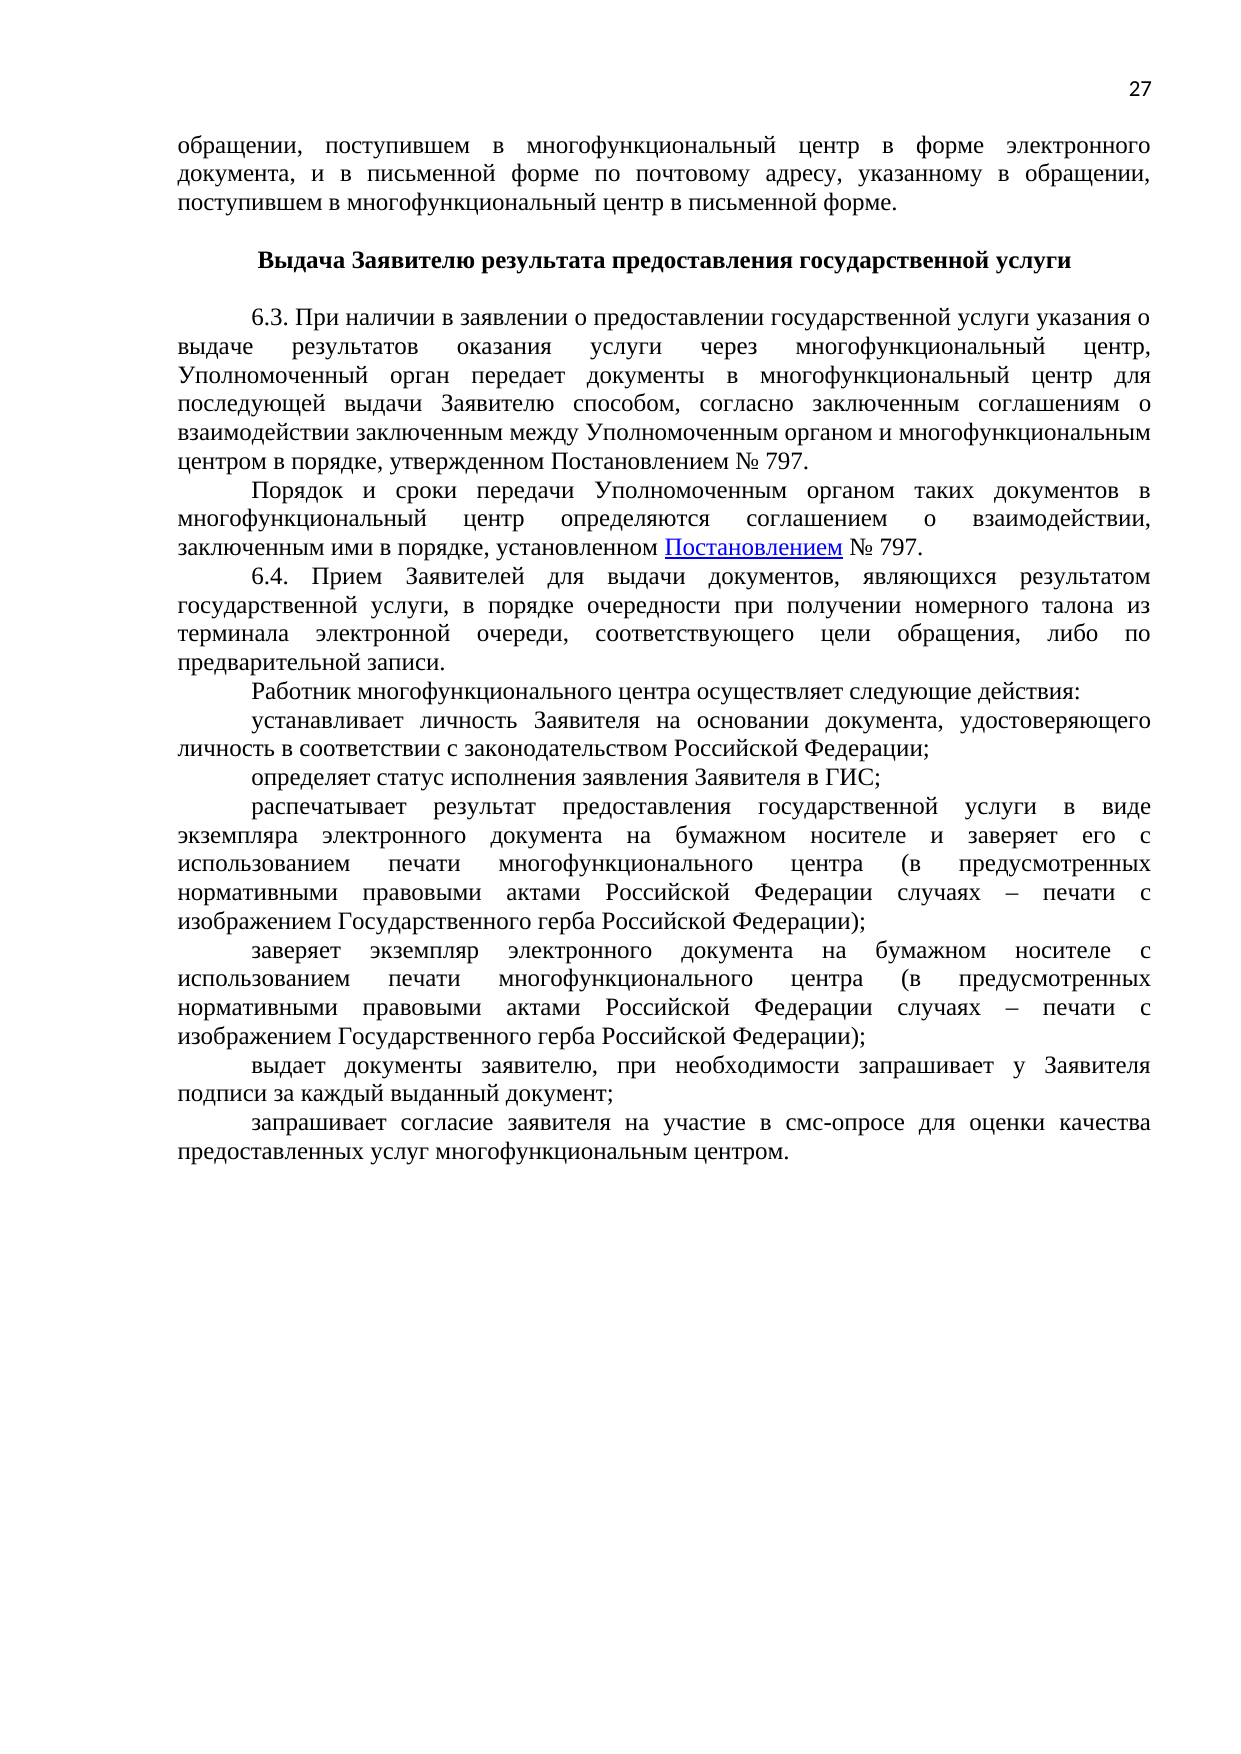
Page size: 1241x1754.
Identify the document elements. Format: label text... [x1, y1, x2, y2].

text Работник многофункционального центра осуществляет следующие действия: [177, 676, 1152, 705]
text запрашивает согласие заявителя на участие в смс-опросе для оценки качества предоставленных услуг многофункциональным центром. [177, 1107, 1152, 1165]
text 6.4. Прием Заявителей для выдачи документов, являющихся результатом государственной услуги, в порядке очередности при получении номерного талона из терминала электронной очереди, соответствующего цели обращения, либо по предварительной записи. [177, 561, 1152, 676]
text устанавливает личность Заявителя на основании документа, удостоверяющего личность в соответствии с законодательством Российской Федерации; [177, 705, 1152, 762]
text распечатывает результат предоставления государственной услуги в виде экземпляра электронного документа на бумажном носителе и заверяет его с использованием печати многофункционального центра (в предусмотренных нормативными правовыми актами Российской Федерации случаях – печати с изображением Государственного герба Российской Федерации); [177, 791, 1152, 935]
text Выдача Заявителю результата предоставления государственной услуги [177, 245, 1152, 273]
text выдает документы заявителю, при необходимости запрашивает у Заявителя подписи за каждый выданный документ; [177, 1050, 1152, 1107]
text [177, 130, 1152, 216]
text Порядок и сроки передачи Уполномоченным органом таких документов в многофункциональный центр определяются соглашением о взаимодействии, заключенным ими в порядке, установленном Постановлением № 797. [177, 475, 1152, 561]
text 6.3. При наличии в заявлении о предоставлении государственной услуги указания о выдаче результатов оказания услуги через многофункциональный центр, Уполномоченный орган передает документы в многофункциональный центр для последующей выдачи Заявителю способом, согласно заключенным соглашениям о взаимодействии заключенным между Уполномоченным органом и многофункциональным центром в порядке, утвержденном Постановлением № 797. [177, 302, 1152, 475]
text заверяет экземпляр электронного документа на бумажном носителе с использованием печати многофункционального центра (в предусмотренных нормативными правовыми актами Российской Федерации случаях – печати с изображением Государственного герба Российской Федерации); [177, 935, 1152, 1050]
text определяет статус исполнения заявления Заявителя в ГИС; [177, 762, 1152, 791]
